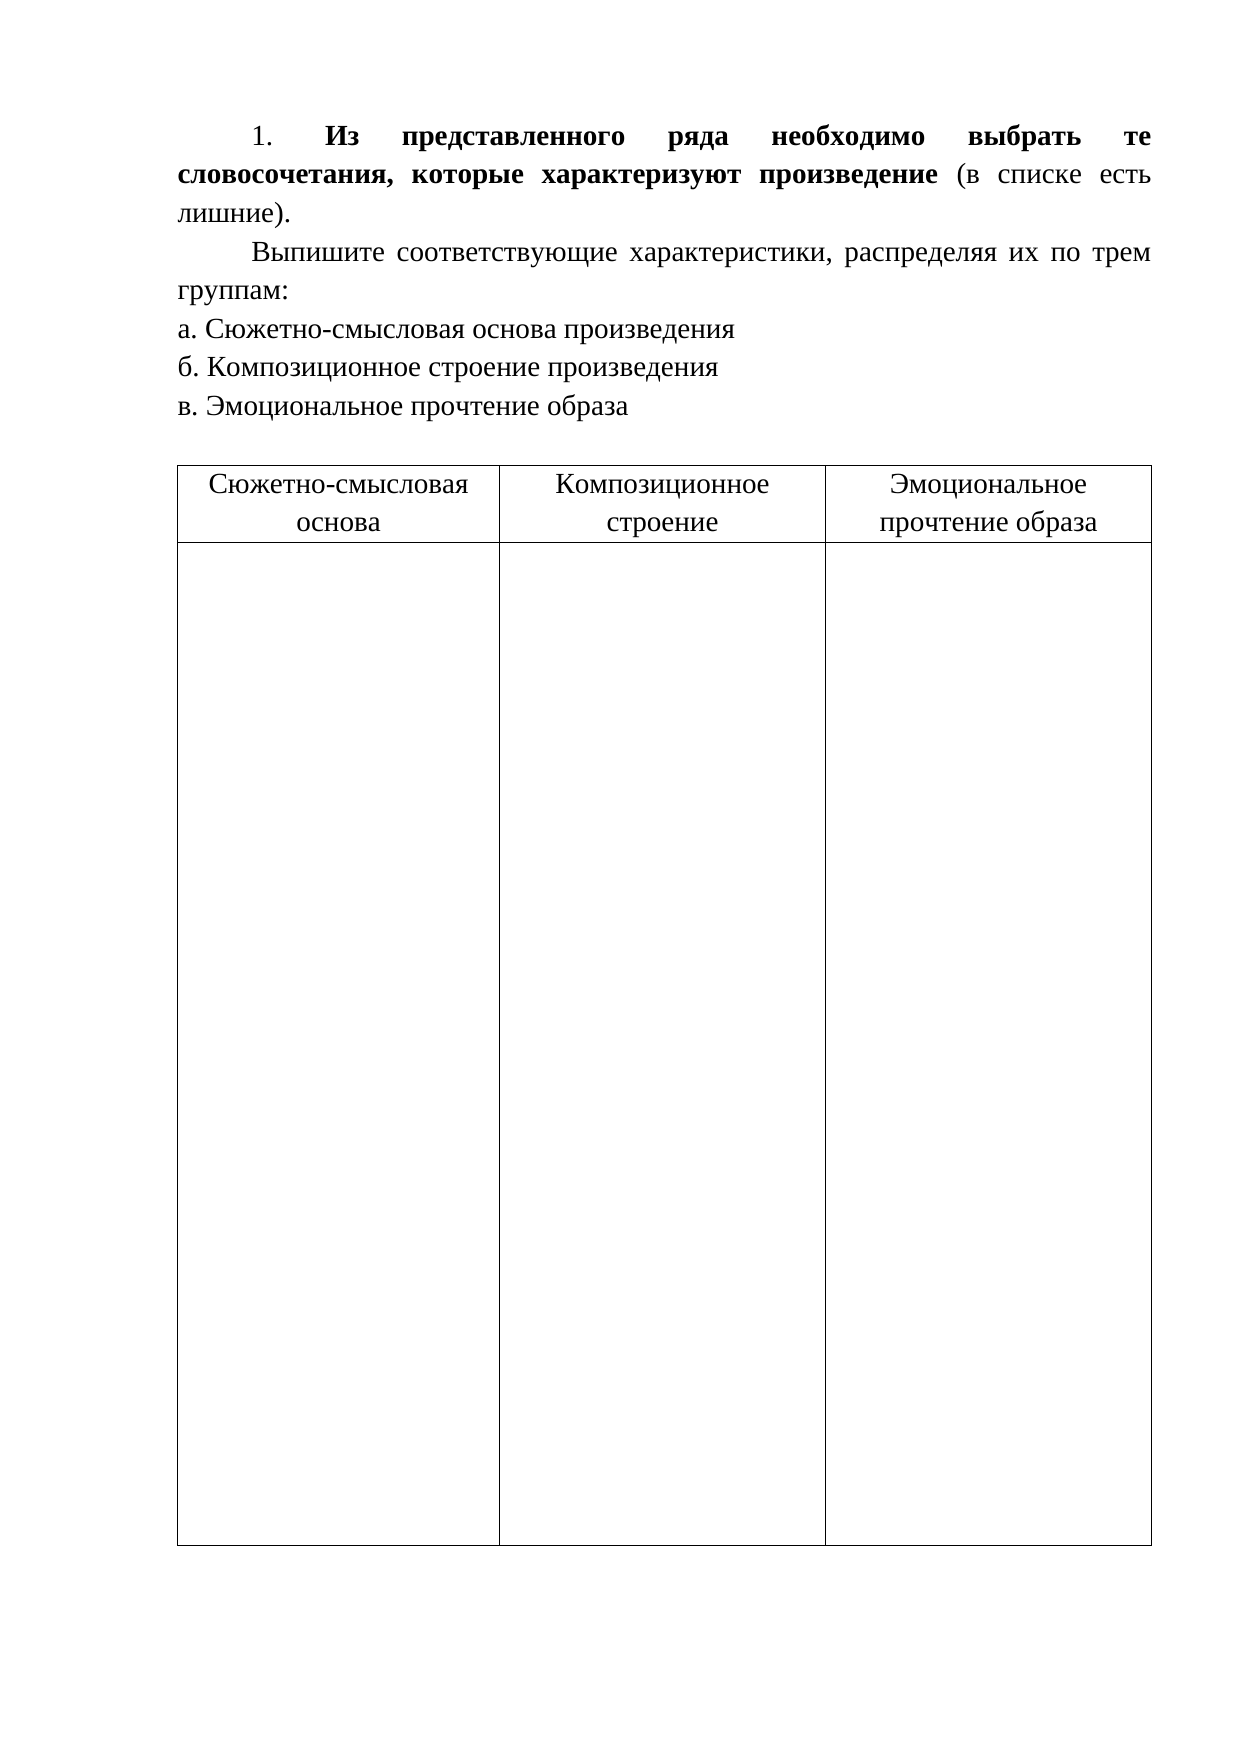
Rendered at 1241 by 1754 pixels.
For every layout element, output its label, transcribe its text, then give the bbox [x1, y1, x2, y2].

text б. Композиционное строение произведения [177, 349, 1152, 383]
table_header Сюжетно-смысловая основа [178, 466, 499, 542]
text Выпишите соответствующие характеристики, распределяя их по трем группам: [177, 234, 1152, 306]
table_cell [826, 543, 1151, 1545]
text а. Сюжетно-смысловая основа произведения [177, 311, 1152, 344]
table_cell [178, 543, 499, 1545]
table_header Композиционное строение [500, 466, 825, 542]
table_header Эмоциональное прочтение образа [826, 466, 1151, 542]
text в. Эмоциональное прочтение образа [177, 388, 1152, 421]
table_cell [500, 543, 825, 1545]
list Из представленного ряда необходимо выбрать те словосочетания, которые характеризуют произведение (в списке есть лишние). [177, 118, 1152, 229]
